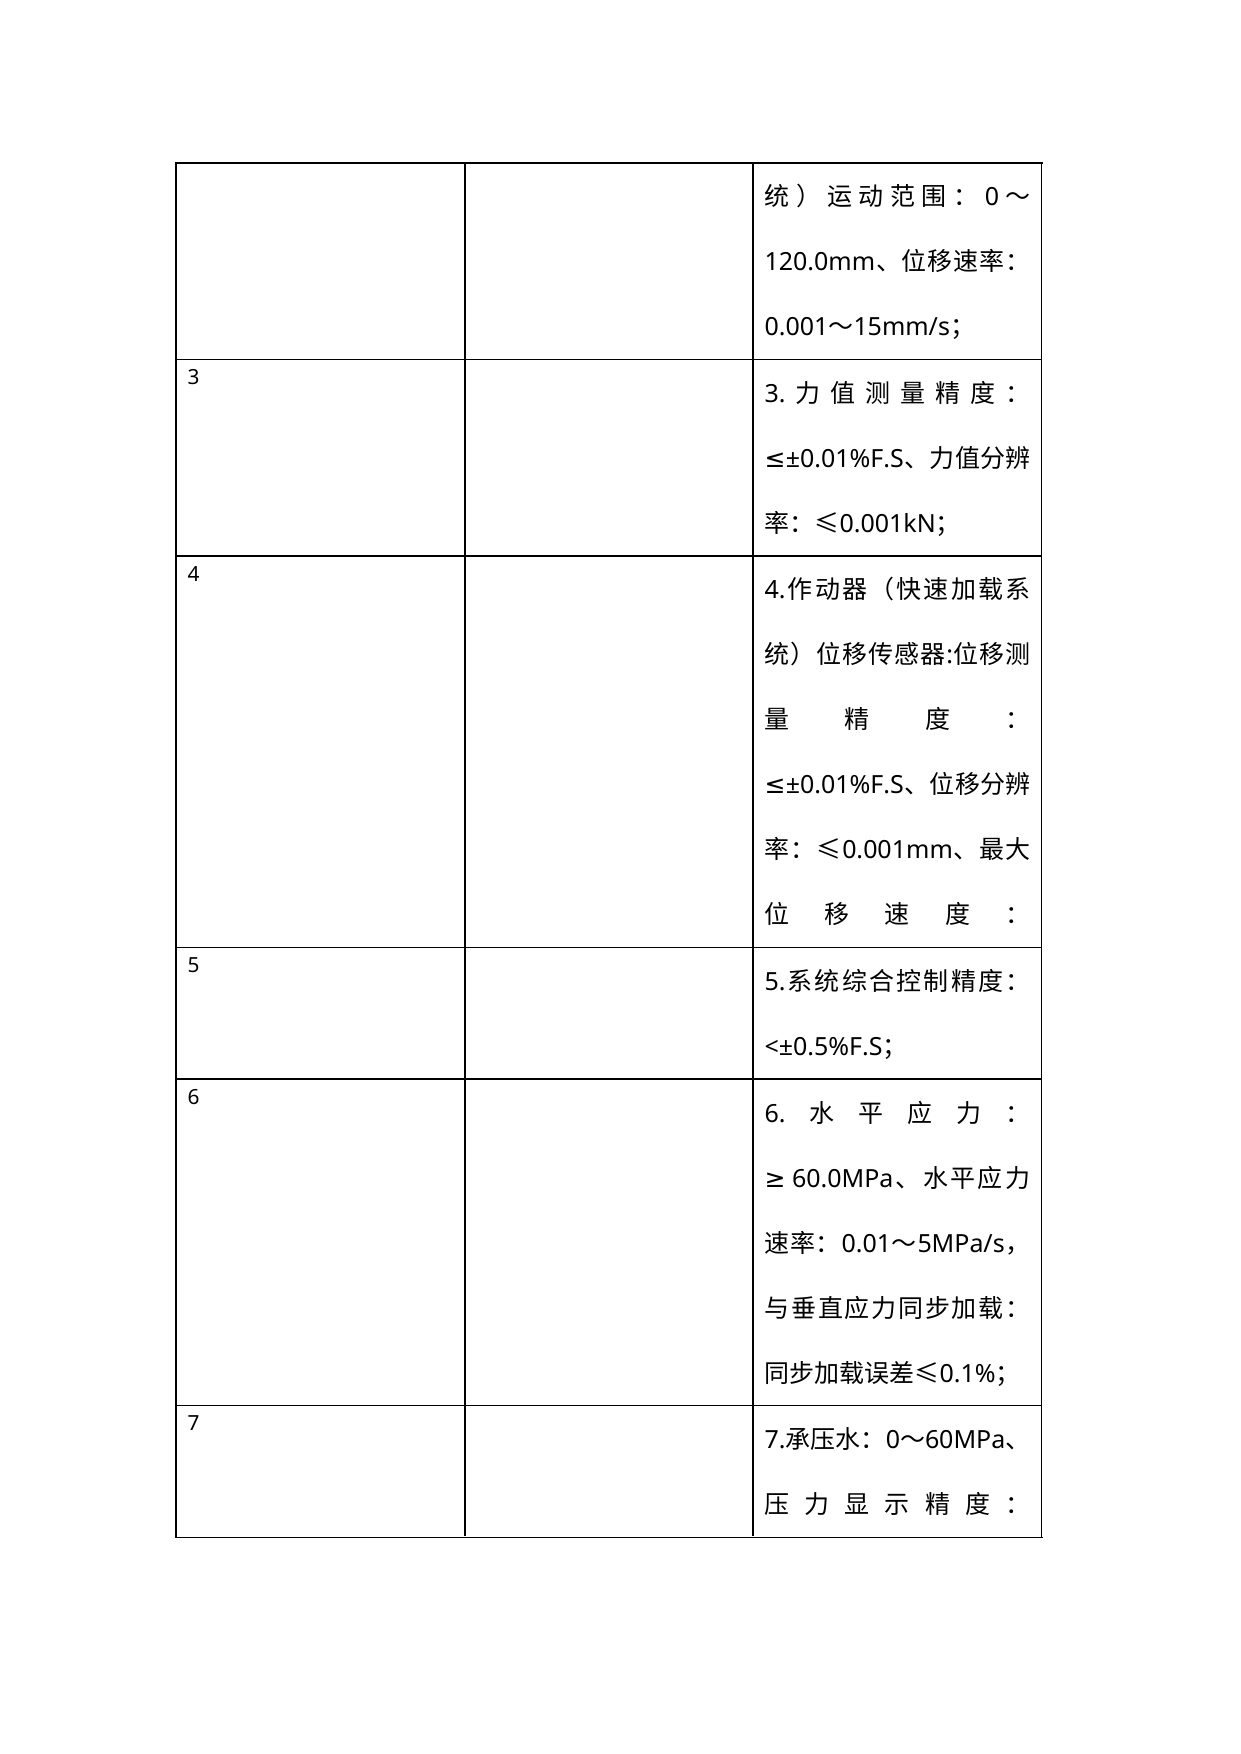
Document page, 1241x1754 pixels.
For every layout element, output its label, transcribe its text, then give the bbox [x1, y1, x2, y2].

table_cell 3 [177, 360, 464, 555]
table_cell 7 [177, 1406, 464, 1536]
table_cell [466, 360, 752, 555]
table_cell [466, 948, 752, 1078]
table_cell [754, 1406, 1041, 1536]
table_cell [754, 164, 1041, 358]
table_cell 3.力值测量精度：≤±0.01%F.S、力值分辨率：≤0.001kN； [754, 360, 1041, 555]
table_cell [466, 1080, 752, 1405]
table_cell 4 [177, 557, 464, 947]
table_cell [466, 1406, 752, 1536]
table_cell 6.水平应力：≥60.0MPa、水平应力速率：0.01～5MPa/s，与垂直应力同步加载：同步加载误差≤0.1%； [754, 1080, 1041, 1405]
table_cell 2 [177, 164, 464, 358]
table_cell [466, 164, 752, 358]
table_cell 5 [177, 948, 464, 1078]
table_cell [466, 557, 752, 947]
table_cell 4.作动器（快速加载系统）位移传感器:位移测量精度：≤±0.01%F.S、位移分辨率：≤0.001mm、最大位移速度：≥1000mm/s； [754, 557, 1041, 947]
table_cell 5.系统综合控制精度：<±0.5%F.S； [754, 948, 1041, 1078]
table_cell 6 [177, 1080, 464, 1405]
